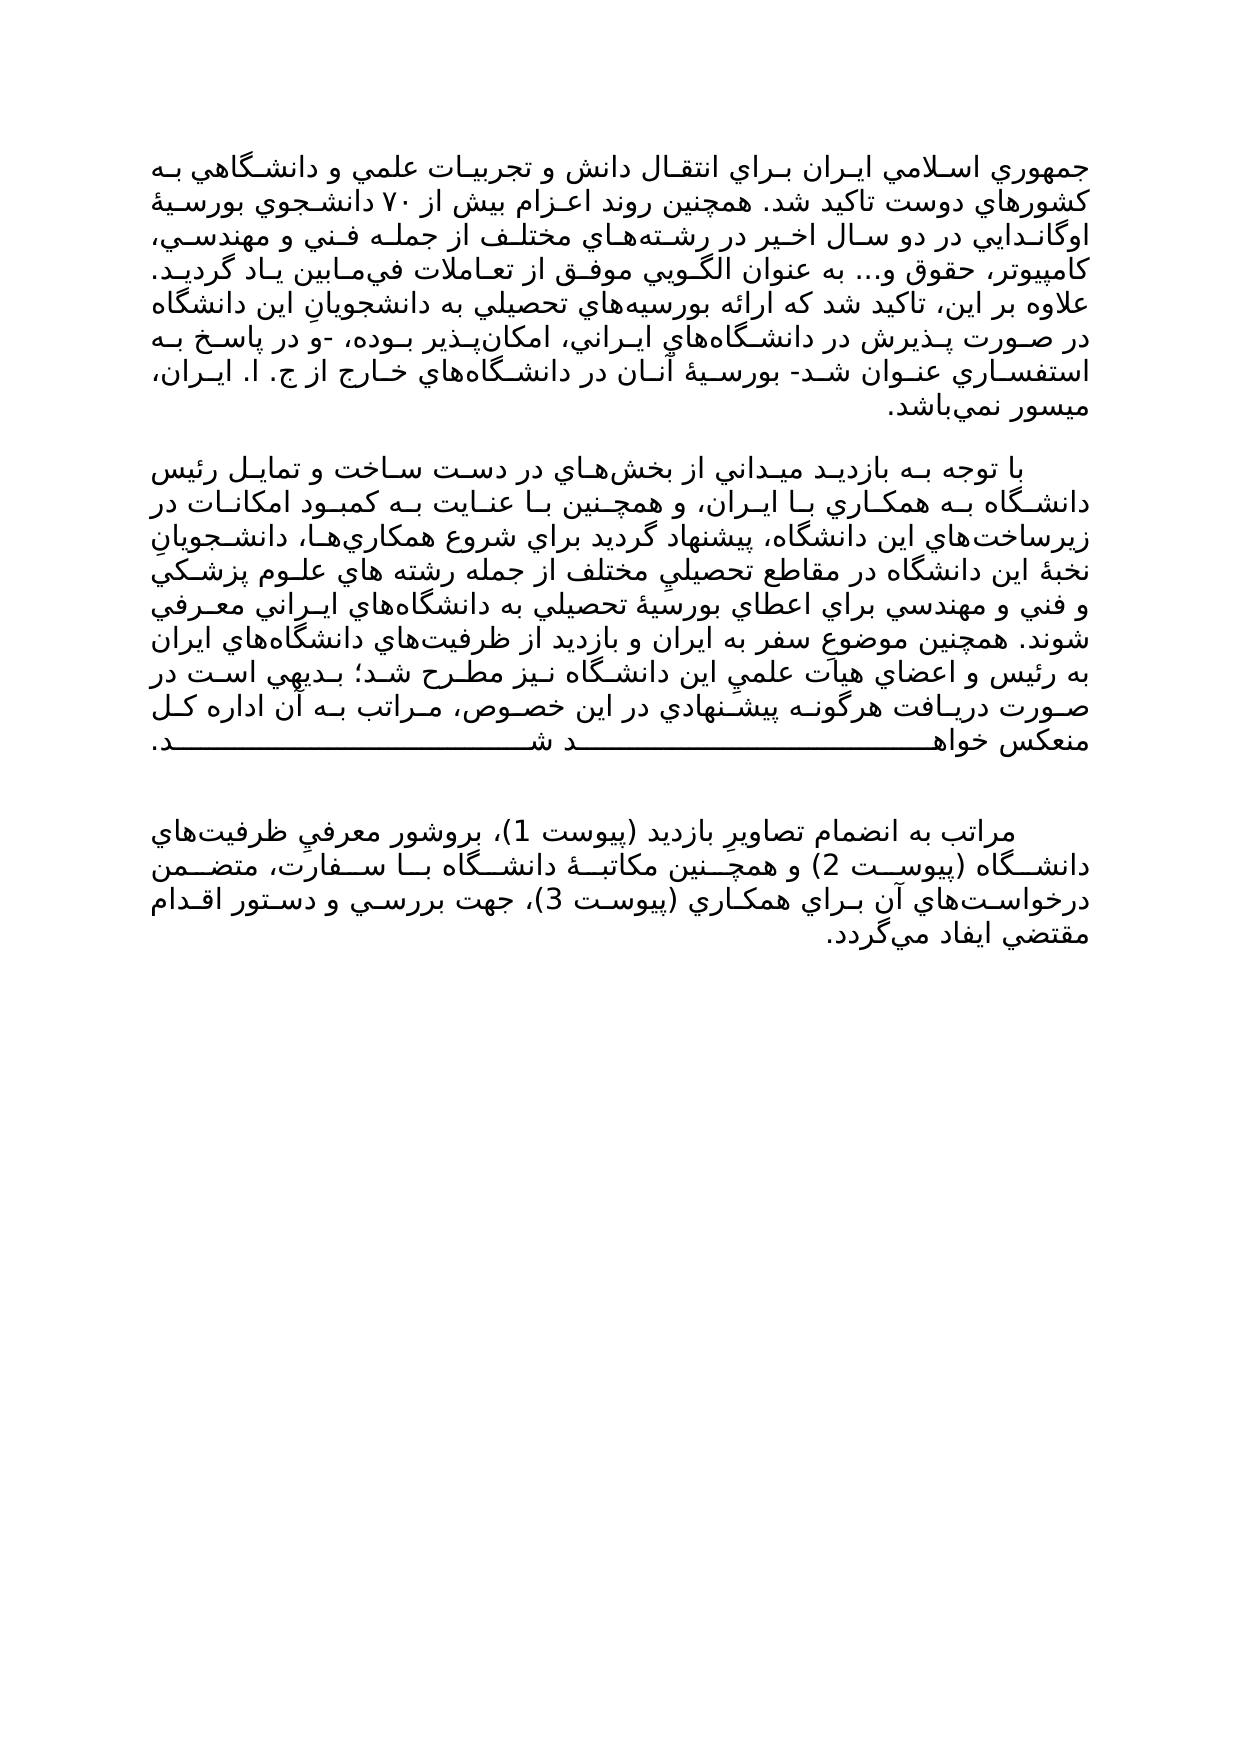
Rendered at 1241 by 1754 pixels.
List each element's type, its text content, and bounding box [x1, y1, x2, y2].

text با توجه به بازديد ميداني از بخش‌هاي در دست ساخت و تمايل رئيس دانشگاه به همكاري با ايران، و همچنين با عنايت به كمبود امكانات در زيرساخت‌هاي اين دانشگاه، پيشنهاد گرديد براي شروع همكاري‌ها، دانشجويانِ نخبۀ اين دانشگاه در مقاطع تحصيليِ مختلف از جمله رشته هاي علوم پزشكي و فني و مهندسي براي اعطاي بورسيۀ تحصيلي به دانشگاه‌هاي ايراني معرفي شوند. همچنين موضوعِ سفر به ايران و بازديد از ظرفيت‌هاي دانشگاه‌هاي ايران به رئيس و اعضاي هيات علميِ اين دانشگاه نيز مطرح شد؛ بديهي است در صورت دريافت هرگونه پيشنهادي در اين خصوص، مراتب به آن اداره كل منعكس خواهد شد. [150, 451, 1090, 785]
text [150, 150, 1090, 422]
text مراتب به انضمام تصاويرِ بازديد (پيوست 1)، بروشور معرفيِ ظرفيت‌هاي دانشگاه (پيوست 2) و همچنين مكاتبۀ دانشگاه با سفارت، متضمن درخواست‌هاي آن براي همكاري (پيوست 3)، جهت بررسي و دستور اقدام مقتضي ايفاد مي‌گردد. [150, 814, 1090, 951]
